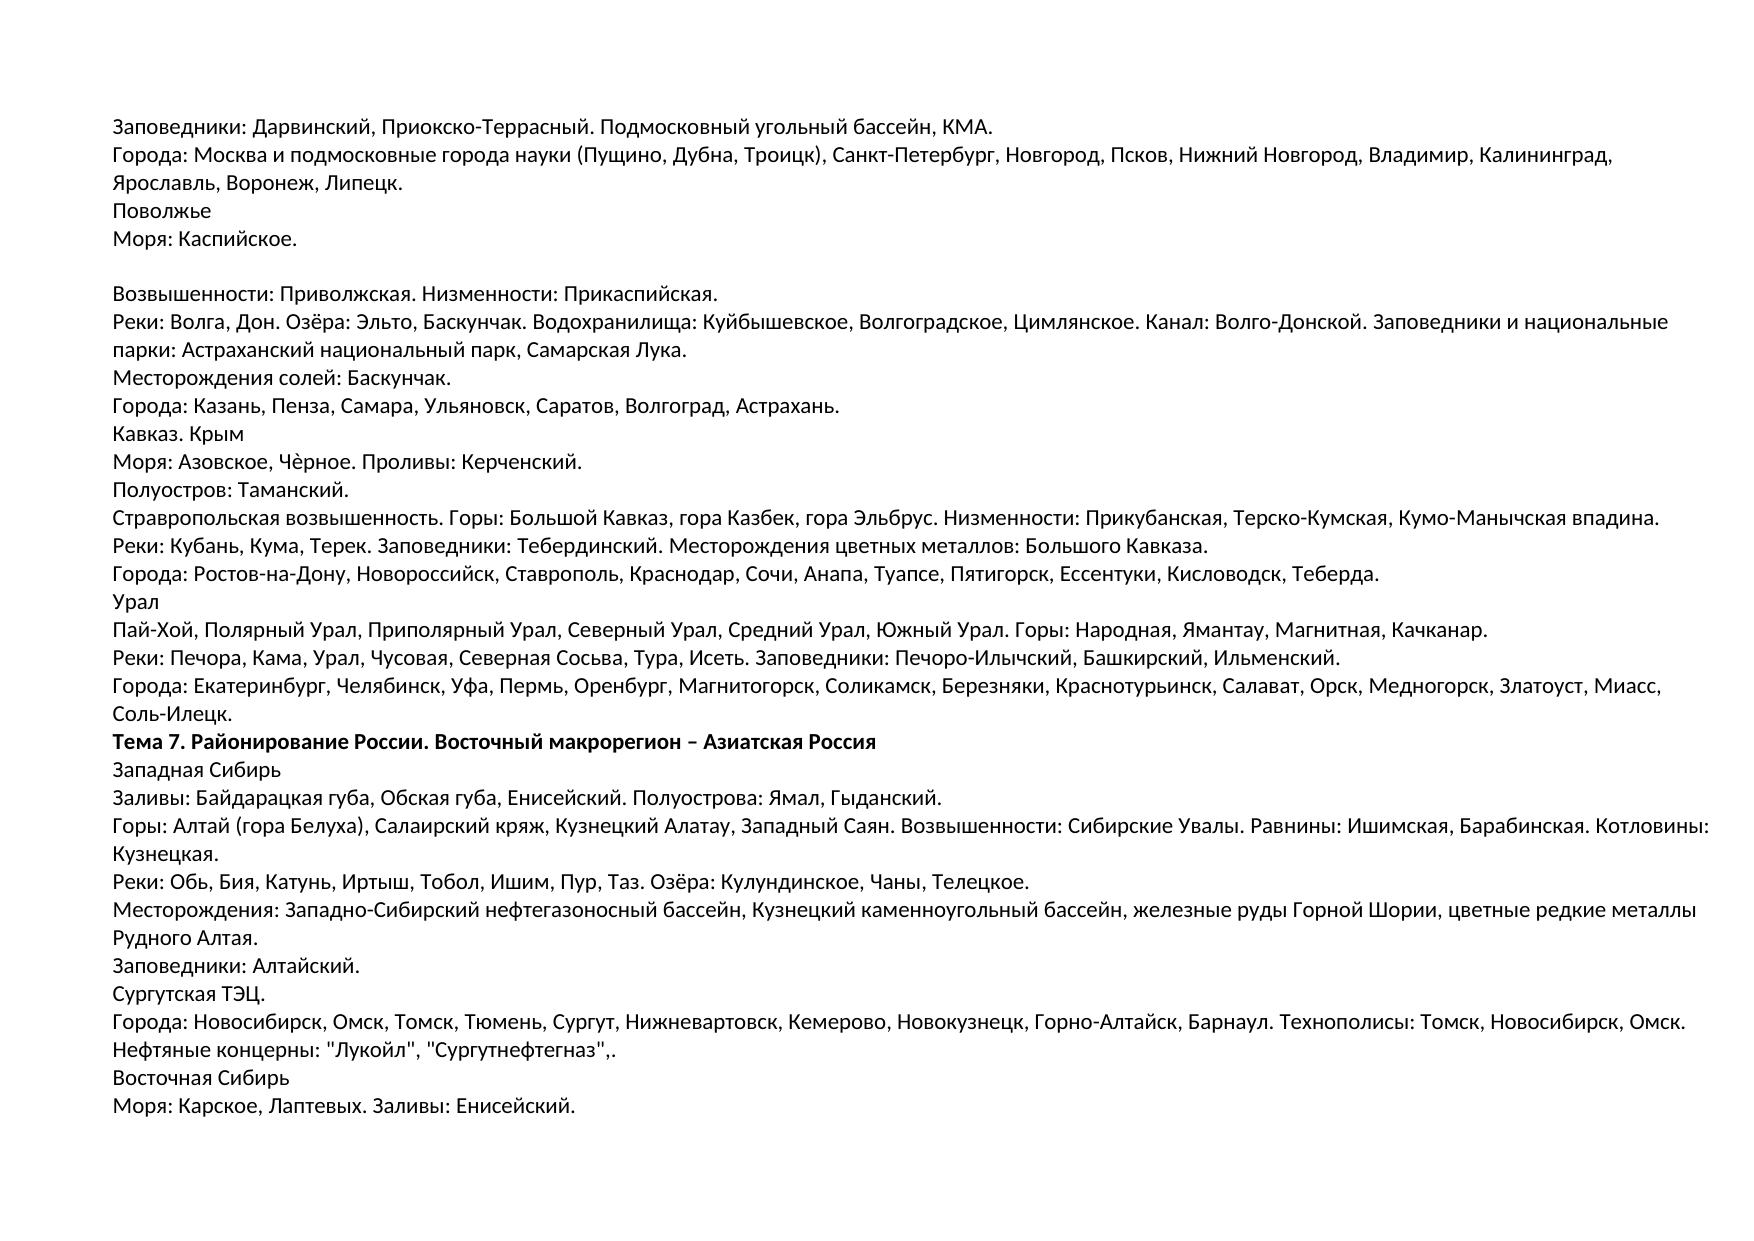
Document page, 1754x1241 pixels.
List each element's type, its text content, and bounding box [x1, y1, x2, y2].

text Моря: Каспийское. [112, 224, 1716, 253]
text Города: Москва и подмосковные города науки (Пущино, Дубна, Троицк), Санкт-Петербург, Новгород, Псков, Нижний Новгород, Владимир, Калининград, Ярославль, Воронеж, Липецк. [112, 141, 1716, 197]
text Заповедники: Алтайский. [112, 951, 1716, 979]
text Сургутская ТЭЦ. [112, 979, 1716, 1007]
text Возвышенности: Приволжская. Низменности: Прикаспийская. [112, 279, 1716, 307]
text Реки: Печора, Кама, Урал, Чусовая, Северная Сосьва, Тура, Исеть. Заповедники: Печоро-Илычский, Башкирский, Ильменский. [112, 643, 1716, 671]
text Кавказ. Крым [112, 419, 1716, 447]
text Восточная Сибирь [112, 1063, 1716, 1092]
text Города: Казань, Пенза, Самара, Ульяновск, Саратов, Волгоград, Астрахань. [112, 391, 1716, 419]
text Реки: Волга, Дон. Озёра: Эльто, Баскунчак. Водохранилища: Куйбышевское, Волгоградское, Цимлянское. Канал: Волго-Донской. Заповедники и национальные парки: Астраханский национальный парк, Самарская Лука. [112, 307, 1716, 363]
text Поволжье [112, 197, 1716, 224]
text Города: Ростов-на-Дону, Новороссийск, Ставрополь, Краснодар, Сочи, Анапа, Туапсе, Пятигорск, Ессентуки, Кисловодск, Теберда. [112, 559, 1716, 587]
text Стравропольская возвышенность. Горы: Большой Кавказ, гора Казбек, гора Эльбрус. Низменности: Прикубанская, Терско-Кумская, Кумо-Манычская впадина. [112, 503, 1716, 531]
text Города: Екатеринбург, Челябинск, Уфа, Пермь, Оренбург, Магнитогорск, Соликамск, Березняки, Краснотурьинск, Салават, Орск, Медногорск, Златоуст, Миасс, Соль-Илецк. [112, 671, 1716, 727]
text Урал [112, 587, 1716, 615]
text Заповедники: Дарвинский, Приокско-Террасный. Подмосковный угольный бассейн, КМА. [112, 112, 1716, 141]
text Тема 7. Районирование России. Восточный макрорегион – Азиатская Россия [112, 727, 1716, 755]
text Заливы: Байдарацкая губа, Обская губа, Енисейский. Полуострова: Ямал, Гыданский. [112, 783, 1716, 811]
text Пай-Хой, Полярный Урал, Приполярный Урал, Северный Урал, Средний Урал, Южный Урал. Горы: Народная, Ямантау, Магнитная, Качканар. [112, 615, 1716, 643]
text Месторождения солей: Баскунчак. [112, 363, 1716, 391]
text Полуостров: Таманский. [112, 475, 1716, 503]
text Западная Сибирь [112, 755, 1716, 783]
text Моря: Азовское, Чѐрное. Проливы: Керченский. [112, 447, 1716, 475]
text Города: Новосибирск, Омск, Томск, Тюмень, Сургут, Нижневартовск, Кемерово, Новокузнецк, Горно-Алтайск, Барнаул. Технополисы: Томск, Новосибирск, Омск. Нефтяные концерны: "Лукойл", "Сургутнефтегназ",. [112, 1007, 1716, 1063]
text Моря: Карское, Лаптевых. Заливы: Енисейский. [112, 1092, 1716, 1119]
text Месторождения: Западно-Сибирский нефтегазоносный бассейн, Кузнецкий каменноугольный бассейн, железные руды Горной Шории, цветные редкие металлы Рудного Алтая. [112, 895, 1716, 951]
text Реки: Обь, Бия, Катунь, Иртыш, Тобол, Ишим, Пур, Таз. Озёра: Кулундинское, Чаны, Телецкое. [112, 867, 1716, 895]
text Горы: Алтай (гора Белуха), Салаирский кряж, Кузнецкий Алатау, Западный Саян. Возвышенности: Сибирские Увалы. Равнины: Ишимская, Барабинская. Котловины: Кузнецкая. [112, 811, 1716, 867]
text Реки: Кубань, Кума, Терек. Заповедники: Тебердинский. Месторождения цветных металлов: Большого Кавказа. [112, 531, 1716, 559]
